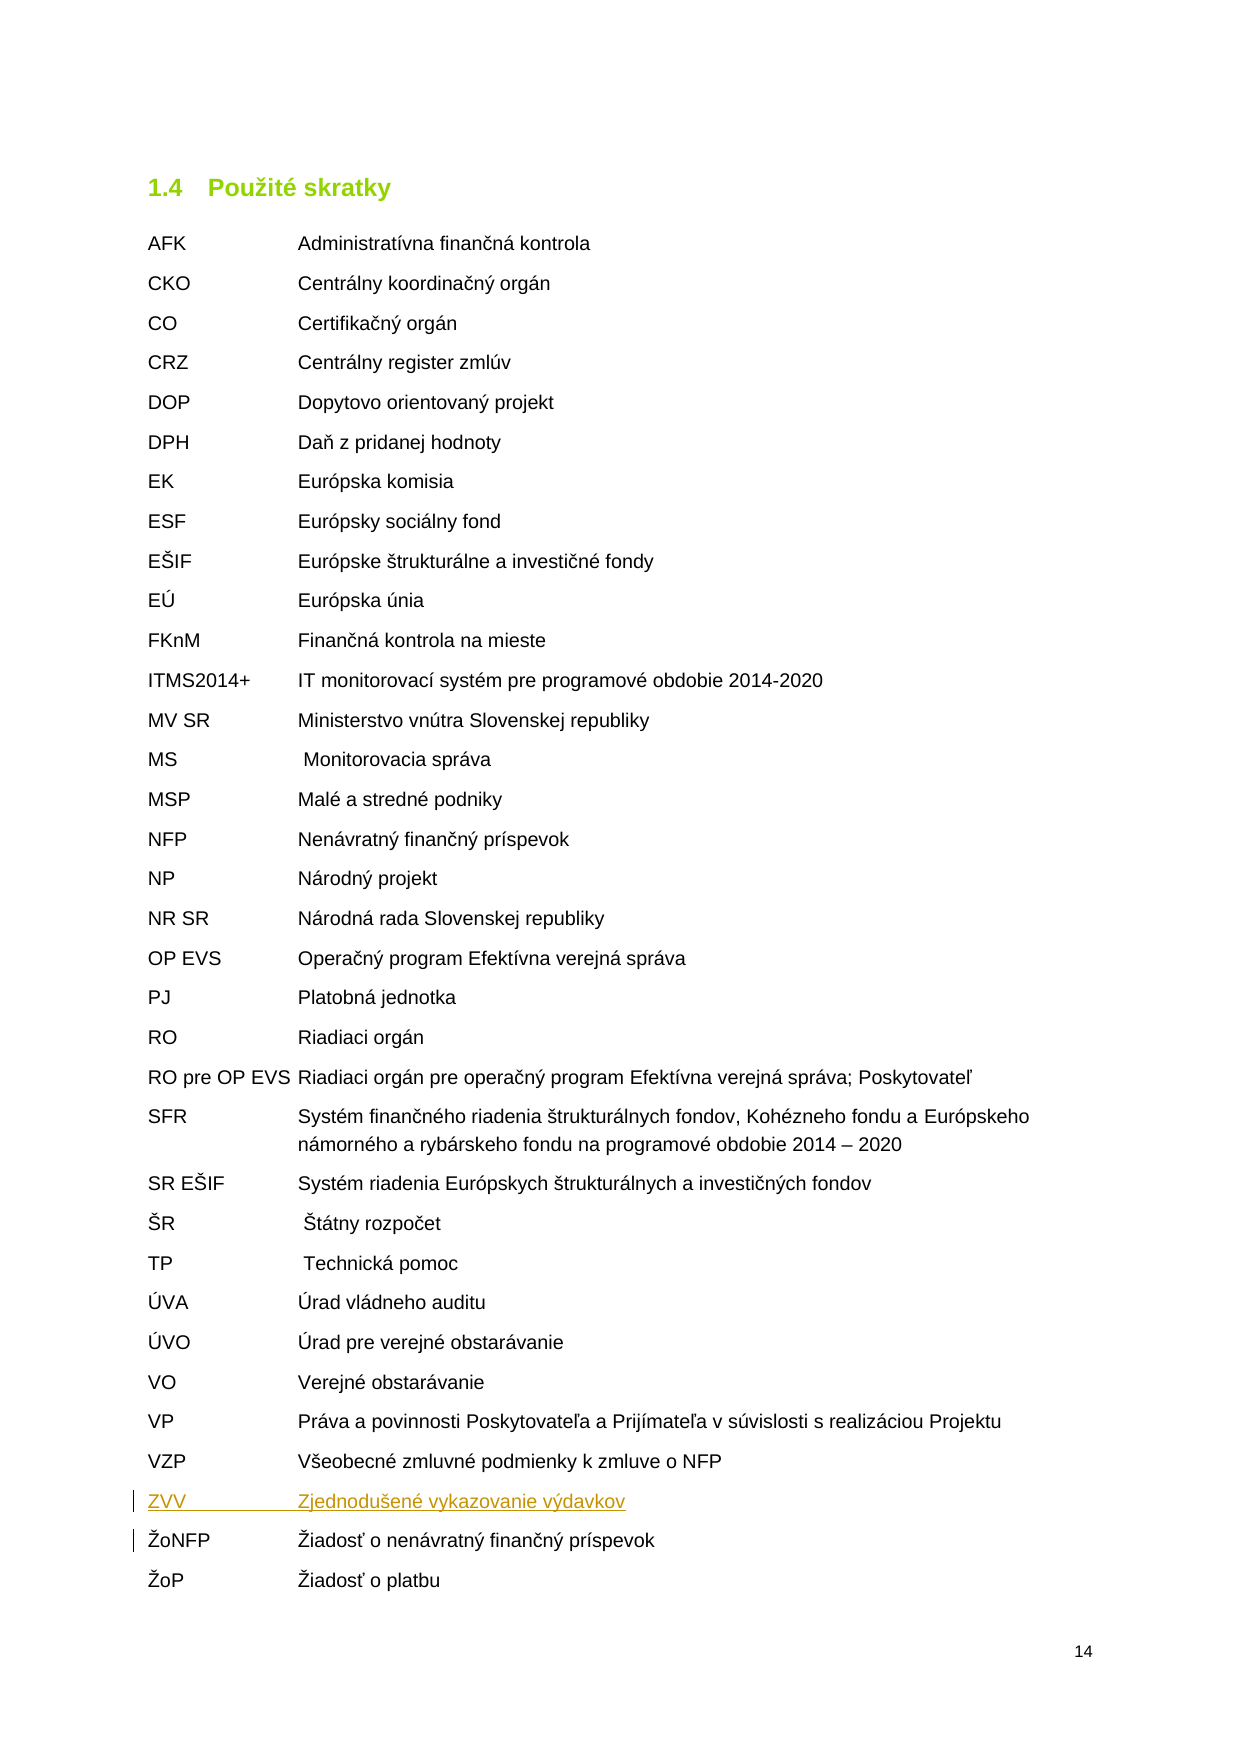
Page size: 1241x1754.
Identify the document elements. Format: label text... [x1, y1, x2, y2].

list VP Práva a povinnosti Poskytovateľa a Prijímateľa v súvislosti s realizáciou Projektu [148, 1410, 1092, 1433]
list MS Monitorovacia správa [148, 748, 1092, 771]
list EŠIF Európske štrukturálne a investičné fondy [148, 550, 1092, 572]
list CO Certifikačný orgán [148, 312, 1092, 334]
list ŠR Štátny rozpočet [148, 1212, 1092, 1234]
list AFK Administratívna finančná kontrola [148, 232, 1092, 255]
list FKnM Finančná kontrola na mieste [148, 629, 1092, 652]
list ESF Európsky sociálny fond [148, 510, 1092, 533]
list CRZ Centrálny register zmlúv [148, 351, 1092, 374]
list NFP Nenávratný finančný príspevok [148, 827, 1092, 850]
list ITMS2014+ IT monitorovací systém pre programové obdobie 2014-2020 [148, 669, 1092, 691]
list MSP Malé a stredné podniky [148, 788, 1092, 811]
list VO Verejné obstarávanie [148, 1371, 1092, 1393]
list DPH Daň z pridanej hodnoty [148, 431, 1092, 453]
list VZP Všeobecné zmluvné podmienky k zmluve o NFP [148, 1450, 1092, 1473]
list CKO Centrálny koordinačný orgán [148, 272, 1092, 294]
list ÚVA Úrad vládneho auditu [148, 1291, 1092, 1314]
list TP Technická pomoc [148, 1252, 1092, 1274]
list PJ Platobná jednotka [148, 986, 1092, 1009]
list RO pre OP EVS Riadiaci orgán pre operačný program Efektívna verejná správa; Poskytovateľ [148, 1066, 1092, 1088]
list EÚ Európska únia [148, 589, 1092, 612]
list ÚVO Úrad pre verejné obstarávanie [148, 1331, 1092, 1354]
list OP EVS Operačný program Efektívna verejná správa [148, 947, 1092, 969]
list MV SR Ministerstvo vnútra Slovenskej republiky [148, 708, 1092, 731]
subtitle Použité skratky [148, 173, 1092, 201]
list NP Národný projekt [148, 867, 1092, 890]
list SFR Systém finančného riadenia štrukturálnych fondov, Kohézneho fondu a Európskeho námorného a rybárskeho fondu na programové obdobie 2014 – 2020 [148, 1105, 1092, 1155]
list NR SR Národná rada Slovenskej republiky [148, 907, 1092, 929]
list ŽoP Žiadosť o platbu [148, 1569, 1092, 1592]
list SR EŠIF Systém riadenia Európskych štrukturálnych a investičných fondov [148, 1172, 1092, 1195]
list RO Riadiaci orgán [148, 1026, 1092, 1049]
list ŽoNFP Žiadosť o nenávratný finančný príspevok [148, 1529, 1092, 1552]
list EK Európska komisia [148, 470, 1092, 493]
list DOP Dopytovo orientovaný projekt [148, 391, 1092, 414]
